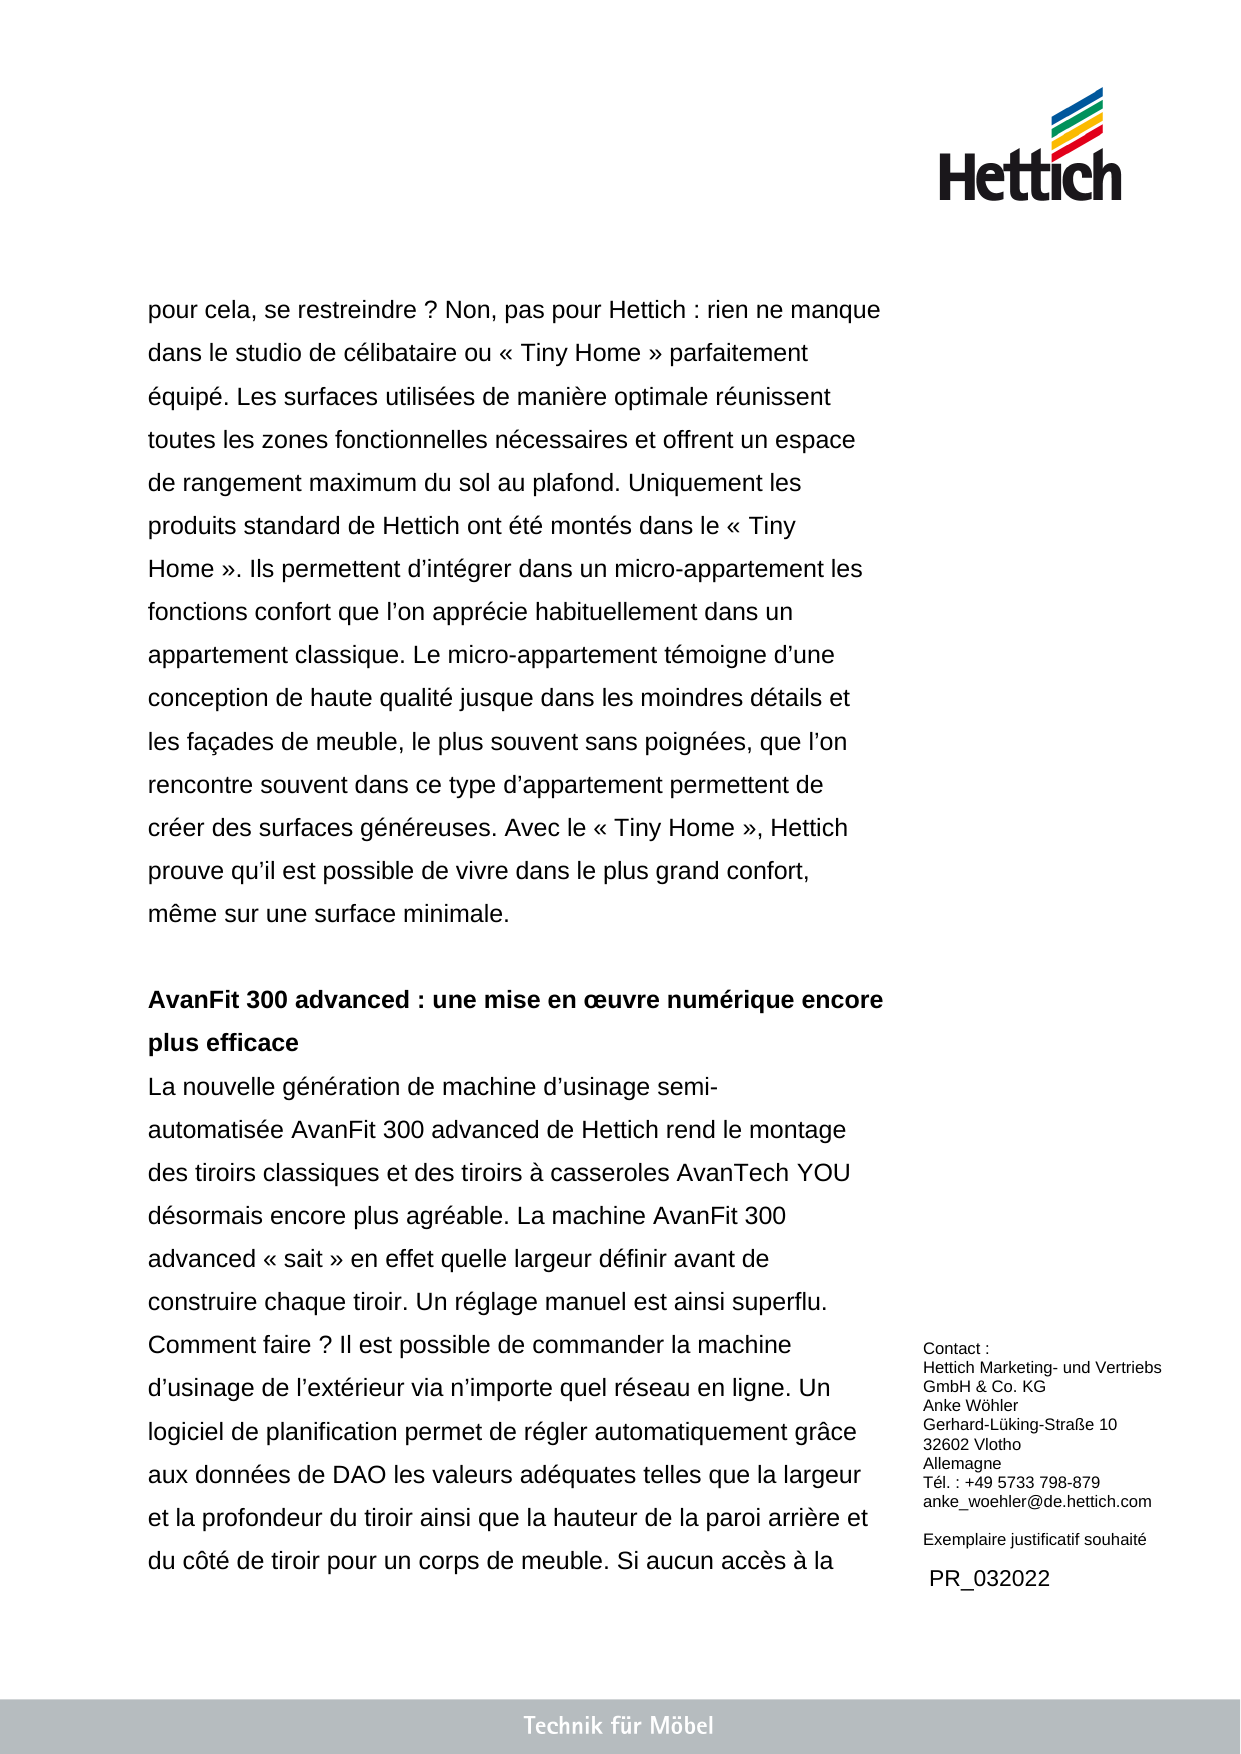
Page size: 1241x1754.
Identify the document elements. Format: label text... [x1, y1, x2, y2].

picture [0, 6, 1241, 263]
text AvanFit 300 advanced : une mise en œuvre numérique encore plus efficace [148, 985, 886, 1057]
picture [0, 1636, 1241, 1754]
